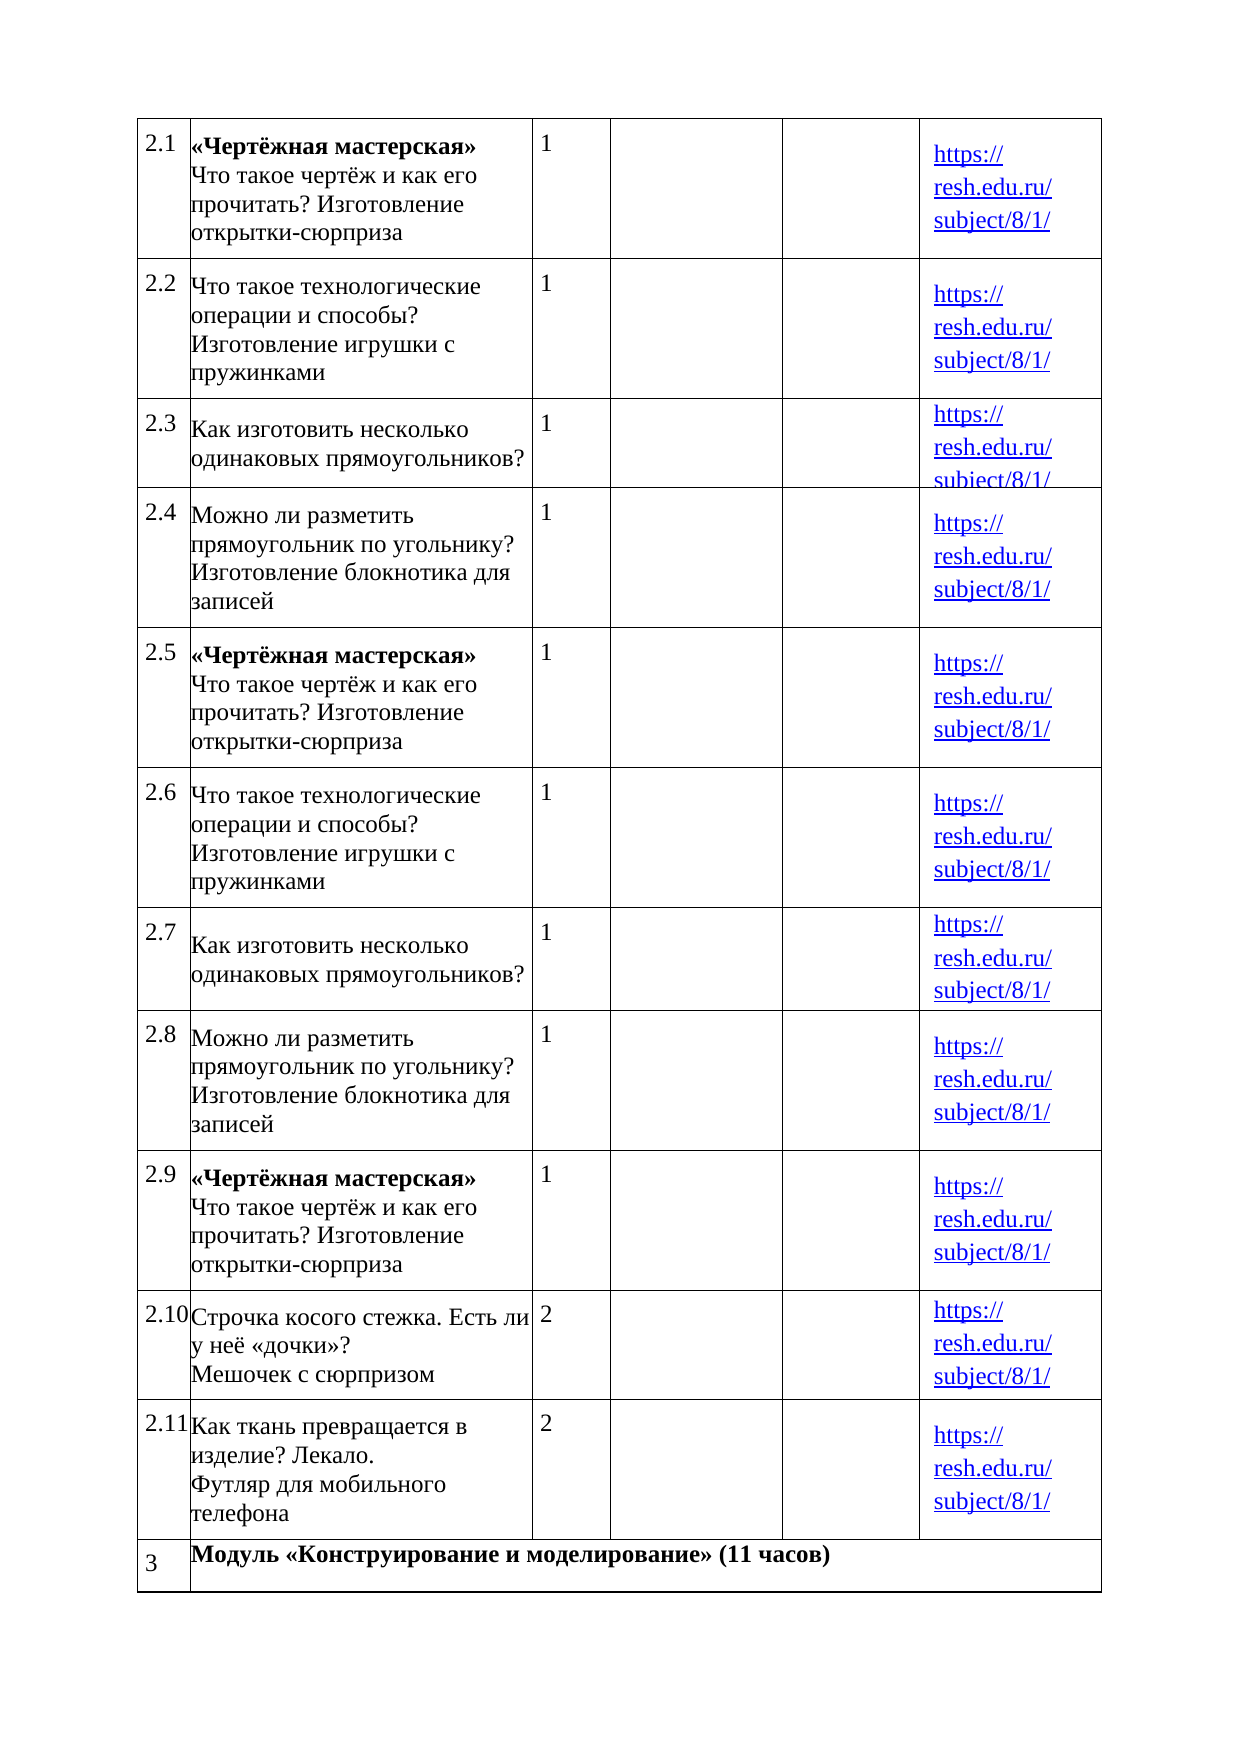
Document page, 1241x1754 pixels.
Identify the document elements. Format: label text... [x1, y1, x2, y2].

table_cell 2.5 [138, 628, 190, 767]
table_cell [783, 768, 919, 907]
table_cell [191, 1400, 532, 1538]
table_cell [783, 1151, 919, 1290]
table_cell [783, 119, 919, 258]
table_cell 2.7 [138, 908, 190, 1010]
table_cell https://resh.edu.ru/subject/8/1/ [920, 488, 1101, 627]
table_cell Что такое технологические операции и способы? Изготовление игрушки с пружинками [191, 259, 532, 398]
table_cell 3 [138, 1540, 190, 1591]
table_cell [611, 1011, 782, 1150]
table_cell [611, 768, 782, 907]
table_cell 1 [533, 908, 610, 1010]
table_cell 1 [533, 768, 610, 907]
table_cell Что такое технологические операции и способы? Изготовление игрушки с пружинками [191, 768, 532, 907]
table_cell 2.2 [138, 259, 190, 398]
table_cell «Чертёжная мастерская» Что такое чертёж и как его прочитать? Изготовление открытки-сюрприза [191, 1151, 532, 1290]
table_cell [783, 259, 919, 398]
table_cell https://resh.edu.ru/subject/8/1/ [920, 628, 1101, 767]
table_cell https://resh.edu.ru/subject/8/1/ [920, 1291, 1101, 1398]
table_cell [783, 628, 919, 767]
table_cell [611, 488, 782, 627]
table_cell «Чертёжная мастерская» Что такое чертёж и как его прочитать? Изготовление открытки-сюрприза [191, 628, 532, 767]
table_cell https://resh.edu.ru/subject/8/1/ [920, 399, 1101, 487]
table_cell 1 [533, 119, 610, 258]
table_cell 2.8 [138, 1011, 190, 1150]
table_cell https://resh.edu.ru/subject/8/1/ [920, 1151, 1101, 1290]
table_cell Можно ли разметить прямоугольник по угольнику? Изготовление блокнотика для записей [191, 1011, 532, 1150]
table_cell 2.1 [138, 119, 190, 258]
table_cell 2 [533, 1400, 610, 1538]
table_cell [611, 1151, 782, 1290]
table_cell 2.3 [138, 399, 190, 487]
table_cell https://resh.edu.ru/subject/8/1/ [920, 908, 1101, 1010]
table_cell «Чертёжная мастерская» Что такое чертёж и как его прочитать? Изготовление открытки-сюрприза [191, 119, 532, 258]
table_cell 1 [533, 259, 610, 398]
table_cell [611, 119, 782, 258]
table_cell 1 [533, 1151, 610, 1290]
table_cell 1 [533, 399, 610, 487]
table_cell [783, 1011, 919, 1150]
table_cell https://resh.edu.ru/subject/8/1/ [920, 1400, 1101, 1538]
table_cell 2.4 [138, 488, 190, 627]
table_cell Как изготовить несколько одинаковых прямоугольников? [191, 908, 532, 1010]
table_cell Можно ли разметить прямоугольник по угольнику? Изготовление блокнотика для записей [191, 488, 532, 627]
table_cell https://resh.edu.ru/subject/8/1/ [920, 768, 1101, 907]
table_cell [783, 1400, 919, 1538]
table_cell [783, 908, 919, 1010]
table_cell [783, 399, 919, 487]
table_cell https://resh.edu.ru/subject/8/1/ [920, 1011, 1101, 1150]
table_cell [611, 1291, 782, 1398]
table_cell 1 [533, 488, 610, 627]
table_cell [783, 488, 919, 627]
table_cell 1 [533, 628, 610, 767]
table_cell [783, 1291, 919, 1398]
table_cell https://resh.edu.ru/subject/8/1/ [920, 259, 1101, 398]
table_cell Модуль «Конструирование и моделирование» (11 часов) [191, 1540, 1101, 1591]
table_cell Строчка косого стежка. Есть ли у неё «дочки»? Мешочек с сюрпризом [191, 1291, 532, 1398]
table_cell 2.10 [138, 1291, 190, 1398]
table_cell [611, 628, 782, 767]
table_cell [611, 399, 782, 487]
table_cell 1 [533, 1011, 610, 1150]
table_cell [611, 259, 782, 398]
table_cell [611, 908, 782, 1010]
table_cell 2.11 [138, 1400, 190, 1538]
table_cell https://resh.edu.ru/subject/8/1/ [920, 119, 1101, 258]
table_cell Как изготовить несколько одинаковых прямоугольников? [191, 399, 532, 487]
table_cell [611, 1400, 782, 1538]
table_cell 2.9 [138, 1151, 190, 1290]
table_cell 2 [533, 1291, 610, 1398]
table_cell 2.6 [138, 768, 190, 907]
